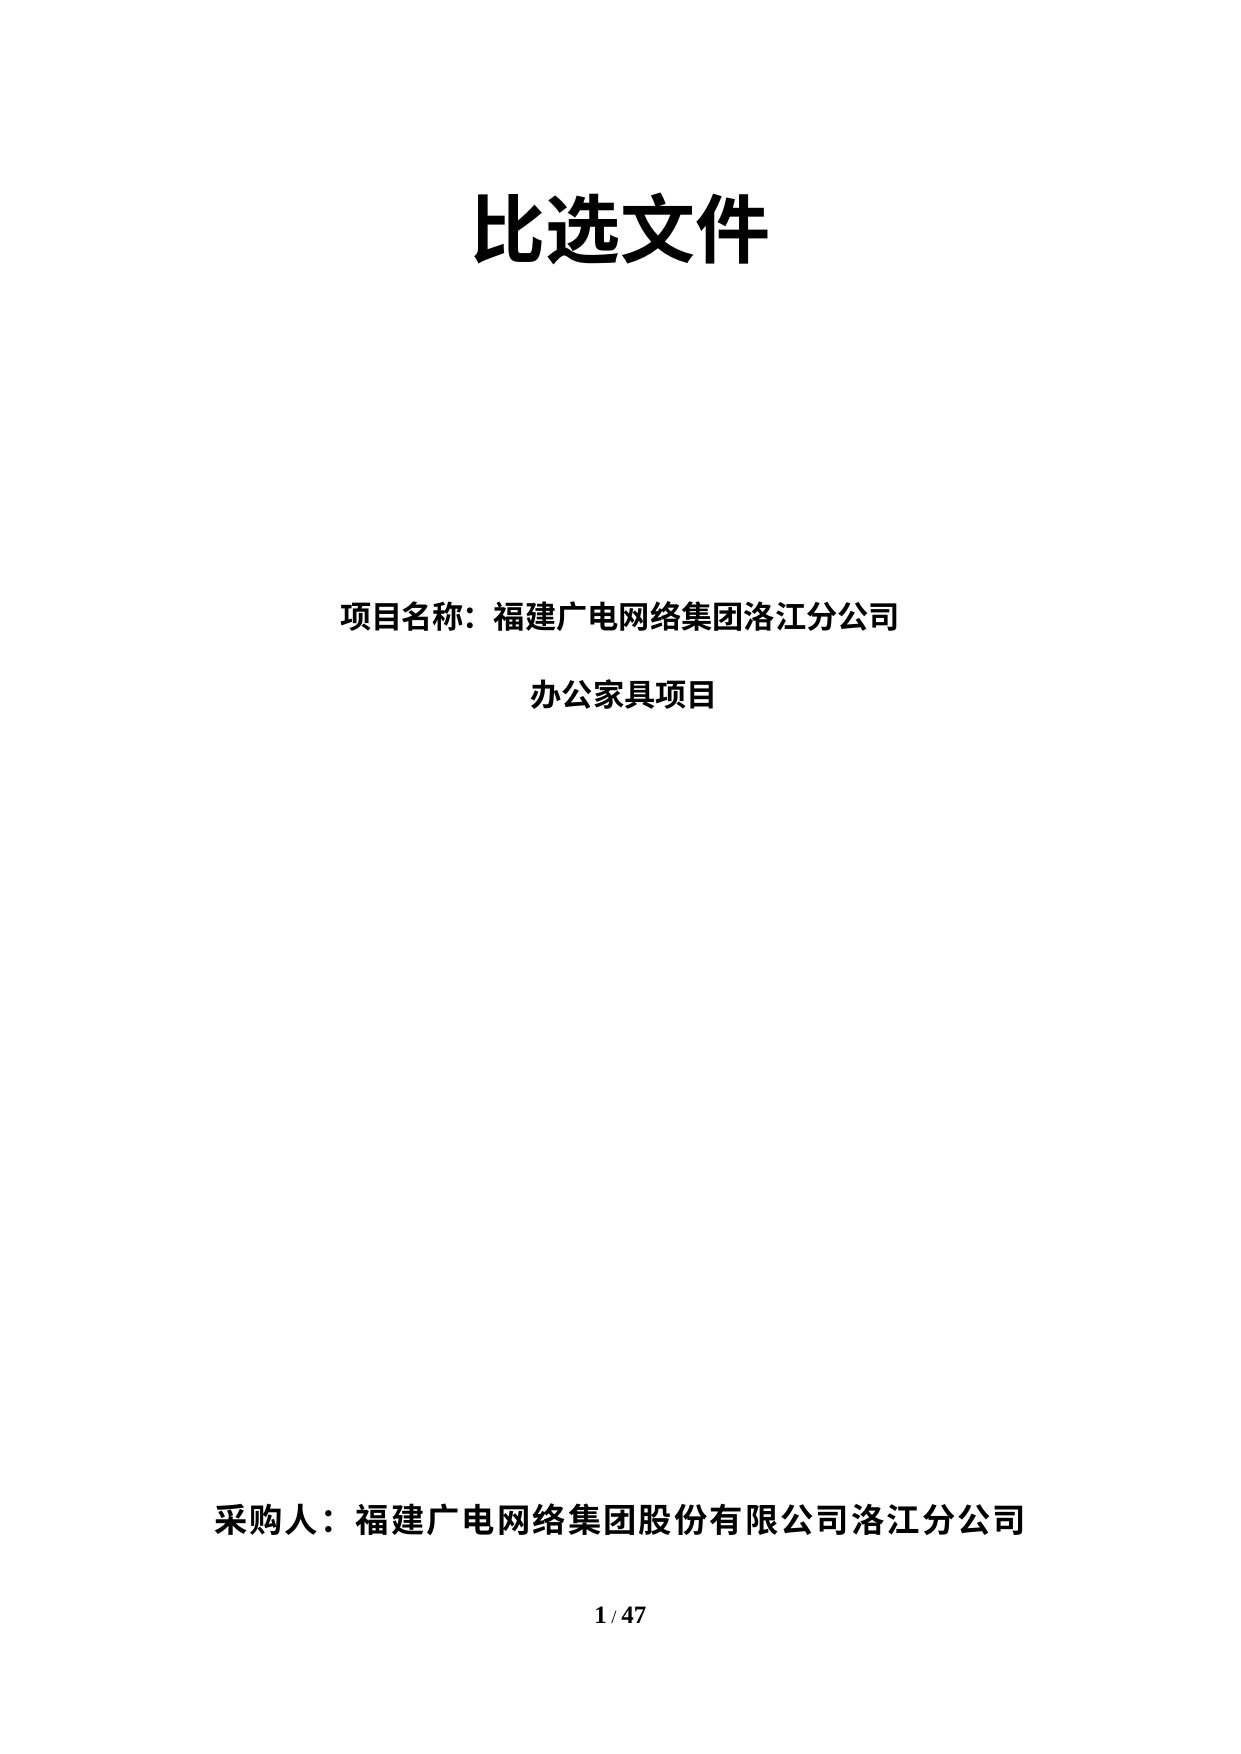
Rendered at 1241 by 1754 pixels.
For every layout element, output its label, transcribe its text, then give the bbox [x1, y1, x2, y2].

text 采购人：福建广电网络集团股份有限公司洛江分公司 [187, 1485, 1053, 1550]
text 比选文件 [187, 160, 1053, 290]
text 项目名称：福建广电网络集团洛江分公司 [187, 583, 1053, 648]
text 办公家具项目 [187, 660, 1053, 725]
